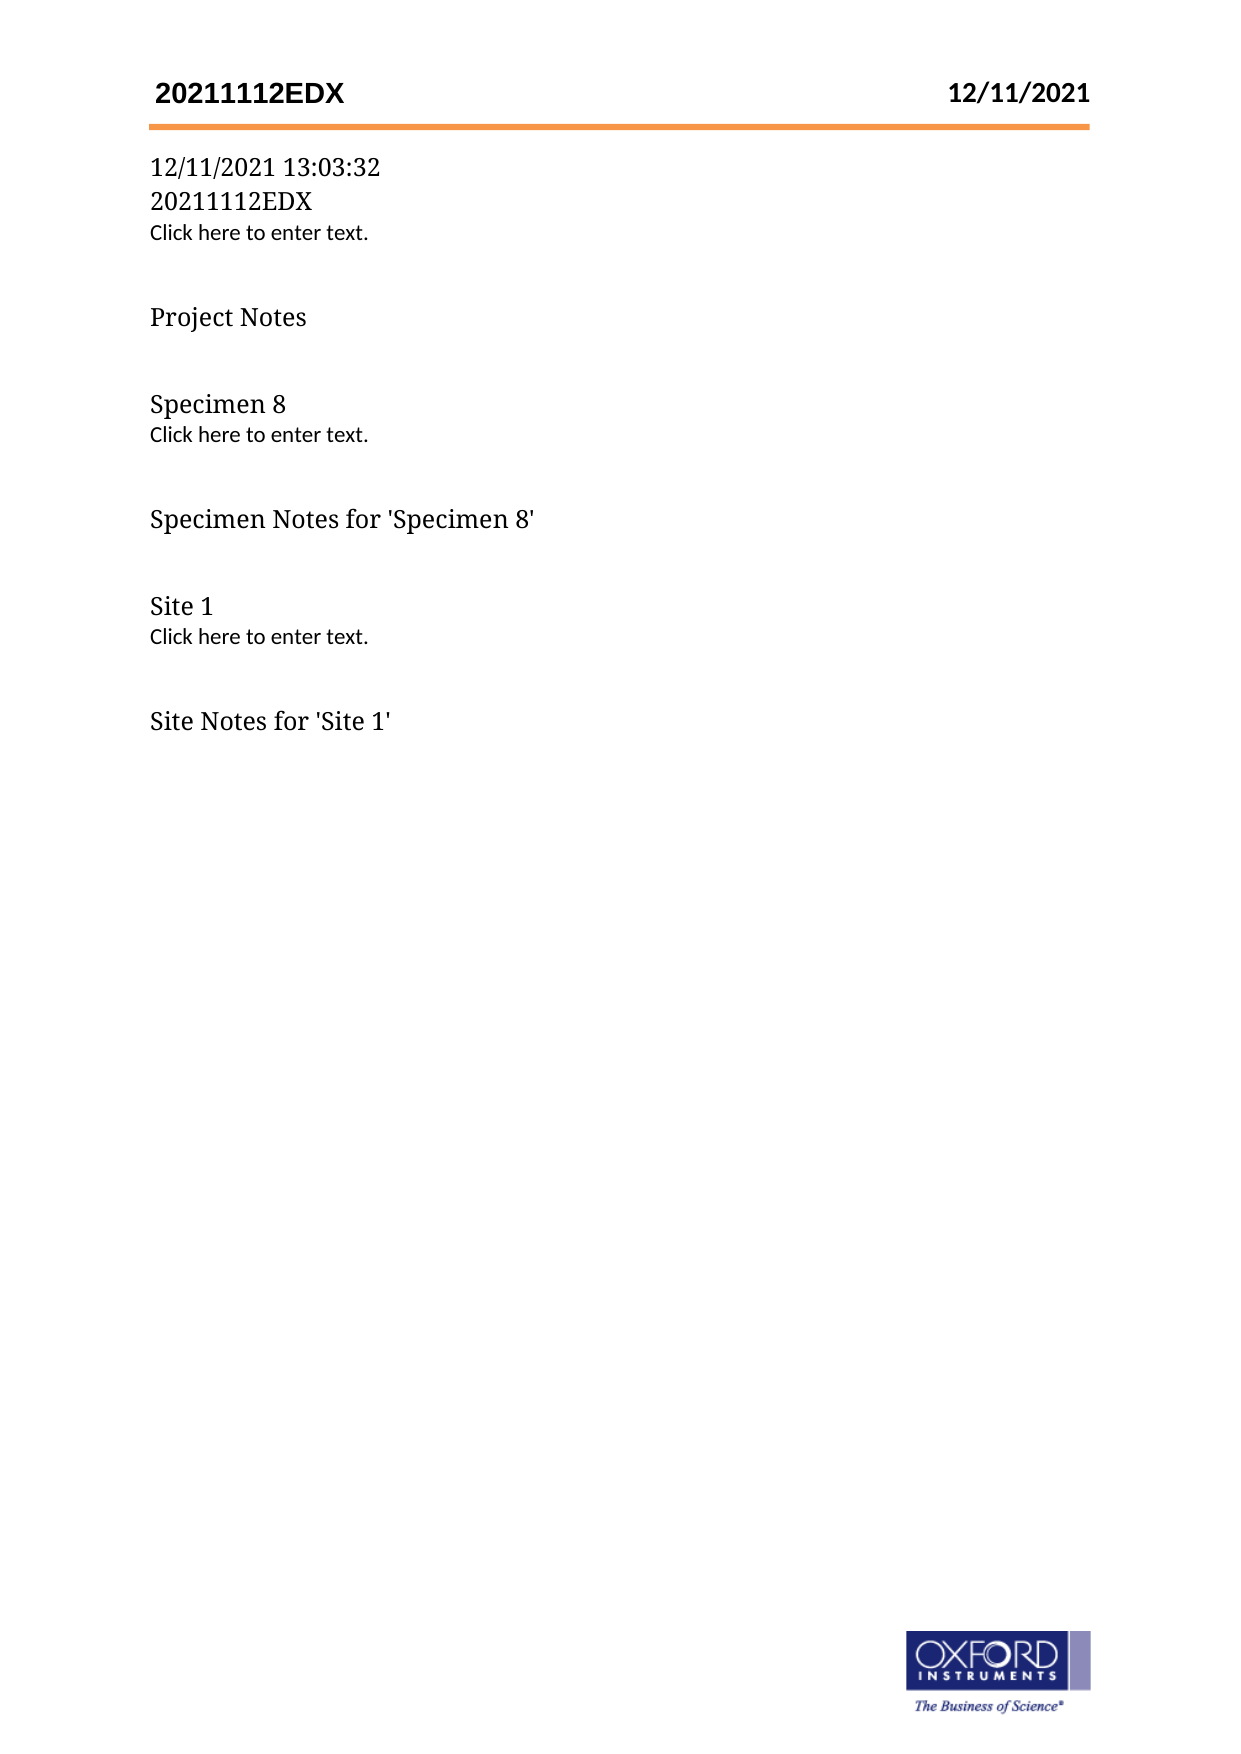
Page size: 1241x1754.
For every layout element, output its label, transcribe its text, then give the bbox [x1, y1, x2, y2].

text Project Notes [150, 299, 1090, 333]
text Specimen Notes for 'Specimen 8' [150, 501, 1090, 535]
text 12/11/2021 13:03:32 [150, 150, 1090, 184]
text 20211112EDX [150, 184, 1090, 218]
text Site 1 [150, 588, 1090, 622]
text Site Notes for 'Site 1' [150, 703, 1090, 738]
text Specimen 8 [150, 386, 1090, 420]
picture [906, 1631, 1091, 1716]
